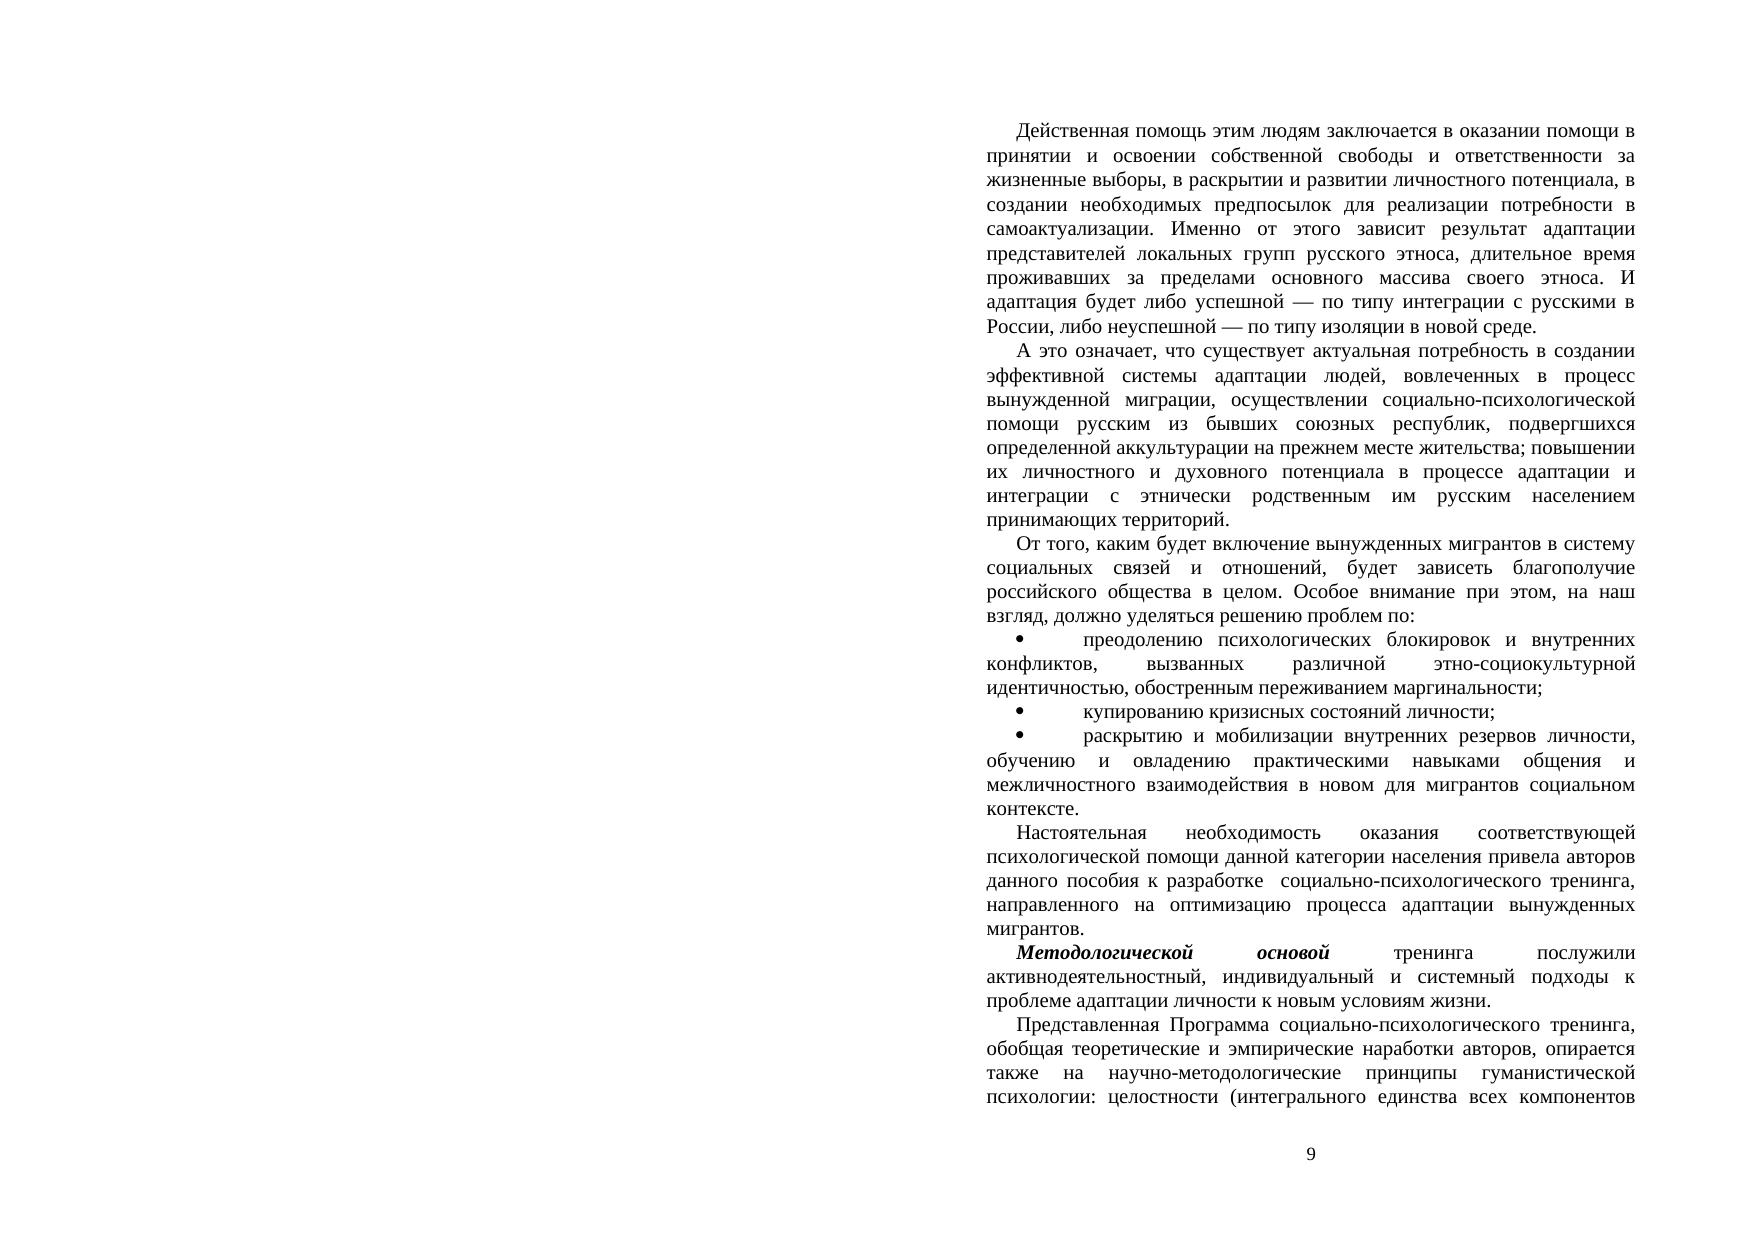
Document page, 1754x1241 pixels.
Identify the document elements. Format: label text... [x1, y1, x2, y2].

list преодолению психологических блокировок и внутренних конфликтов, вызванных различной этно-социокультурной идентичностью, обостренным переживанием маргинальности; [986, 627, 1636, 699]
text Методологической основой тренинга послужили активнодеятельностный, индивидуальный и системный подходы к проблеме адаптации личности к новым условиям жизни. [986, 940, 1636, 1012]
text Настоятельная необходимость оказания соответствующей психологической помощи данной категории населения привела авторов данного пособия к разработке социально-психологического тренинга, направленного на оптимизацию процесса адаптации вынужденных мигрантов. [986, 820, 1636, 940]
text Действенная помощь этим людям заключается в оказании помощи в принятии и освоении собственной свободы и ответственности за жизненные выборы, в раскрытии и развитии личностного потенциала, в создании необходимых предпосылок для реализации потребности в самоактуализации. Именно от этого зависит результат адаптации представителей локальных групп русского этноса, длительное время проживавших за пределами основного массива своего этноса. И адаптация будет либо успешной — по типу интеграции с русскими в России, либо неуспешной — по типу изоляции в новой среде. [986, 118, 1636, 338]
text А это означает, что существует актуальная потребность в создании эффективной системы адаптации людей, вовлеченных в процесс вынужденной миграции, осуществлении социально-психологической помощи русским из бывших союзных республик, подвергшихся определенной аккультурации на прежнем месте жительства; повышении их личностного и духовного потенциала в процессе адаптации и интеграции с этнически родственным им русским населением принимающих территорий. [986, 338, 1636, 531]
text От того, каким будет включение вынужденных мигрантов в систему социальных связей и отношений, будет зависеть благополучие российского общества в целом. Особое внимание при этом, на наш взгляд, должно уделяться решению проблем по: [986, 531, 1636, 627]
list купированию кризисных состояний личности; [986, 699, 1636, 723]
list раскрытию и мобилизации внутренних резервов личности, обучению и овладению практическими навыками общения и межличностного взаимодействия в новом для мигрантов социальном контексте. [986, 723, 1636, 820]
